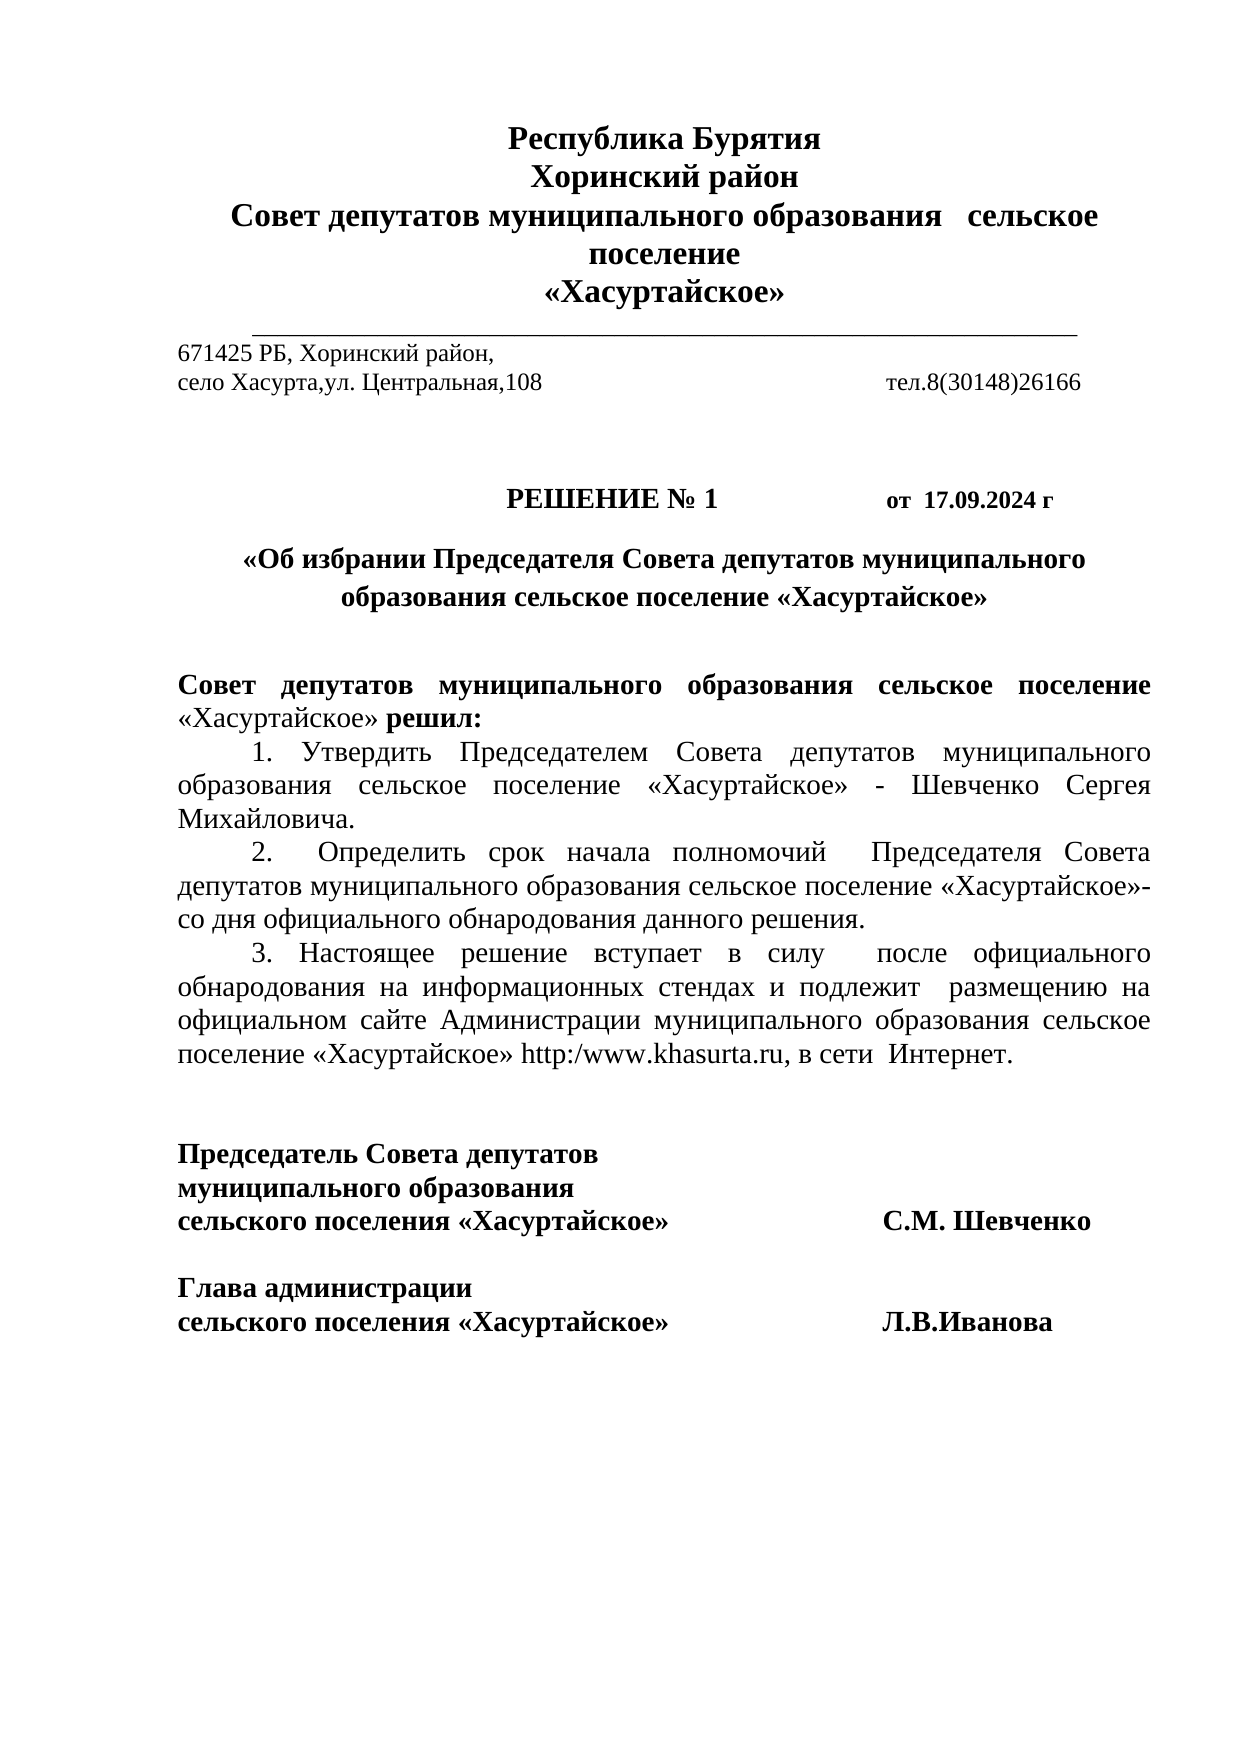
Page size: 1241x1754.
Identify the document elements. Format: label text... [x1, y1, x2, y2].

text сельского поселения «Хасуртайское» С.М. Шевченко [177, 1203, 1152, 1237]
text 3. Настоящее решение вступает в силу после официального обнародования на информационных стендах и подлежит размещению на официальном сайте Администрации муниципального образования сельское поселение «Хасуртайское» http:/www.khasurta.ru, в сети Интернет. [177, 935, 1152, 1069]
text Республика Бурятия [177, 118, 1152, 156]
text «Хасуртайское» __________________________________________________________________ [177, 271, 1152, 338]
text сельского поселения «Хасуртайское» Л.В.Иванова [177, 1304, 1152, 1338]
text село Хасурта,ул. Центральная,108 тел.8(30148)26166 [177, 367, 1152, 396]
text муниципального образования [177, 1170, 1152, 1203]
text 1. Утвердить Председателем Совета депутатов муниципального образования сельское поселение «Хасуртайское» - Шевченко Сергея Михайловича. [177, 734, 1152, 834]
text Хоринский район [177, 156, 1152, 195]
text Глава администрации [177, 1271, 1152, 1304]
text 2. Определить срок начала полномочий Председателя Совета депутатов муниципального образования сельское поселение «Хасуртайское»- со дня официального обнародования данного решения. [177, 834, 1152, 935]
text РЕШЕНИЕ № 1 от 17.09.2024 г [177, 482, 1152, 515]
text «Об избрании Председателя Совета депутатов муниципального образования сельское поселение «Хасуртайское» [177, 541, 1152, 613]
text 671425 РБ, Хоринский район, [177, 338, 1152, 367]
text Председатель Совета депутатов [177, 1136, 1152, 1170]
text Совет депутатов муниципального образования сельское поселение [177, 195, 1152, 271]
text Совет депутатов муниципального образования сельское поселение «Хасуртайское» решил: [177, 667, 1152, 734]
